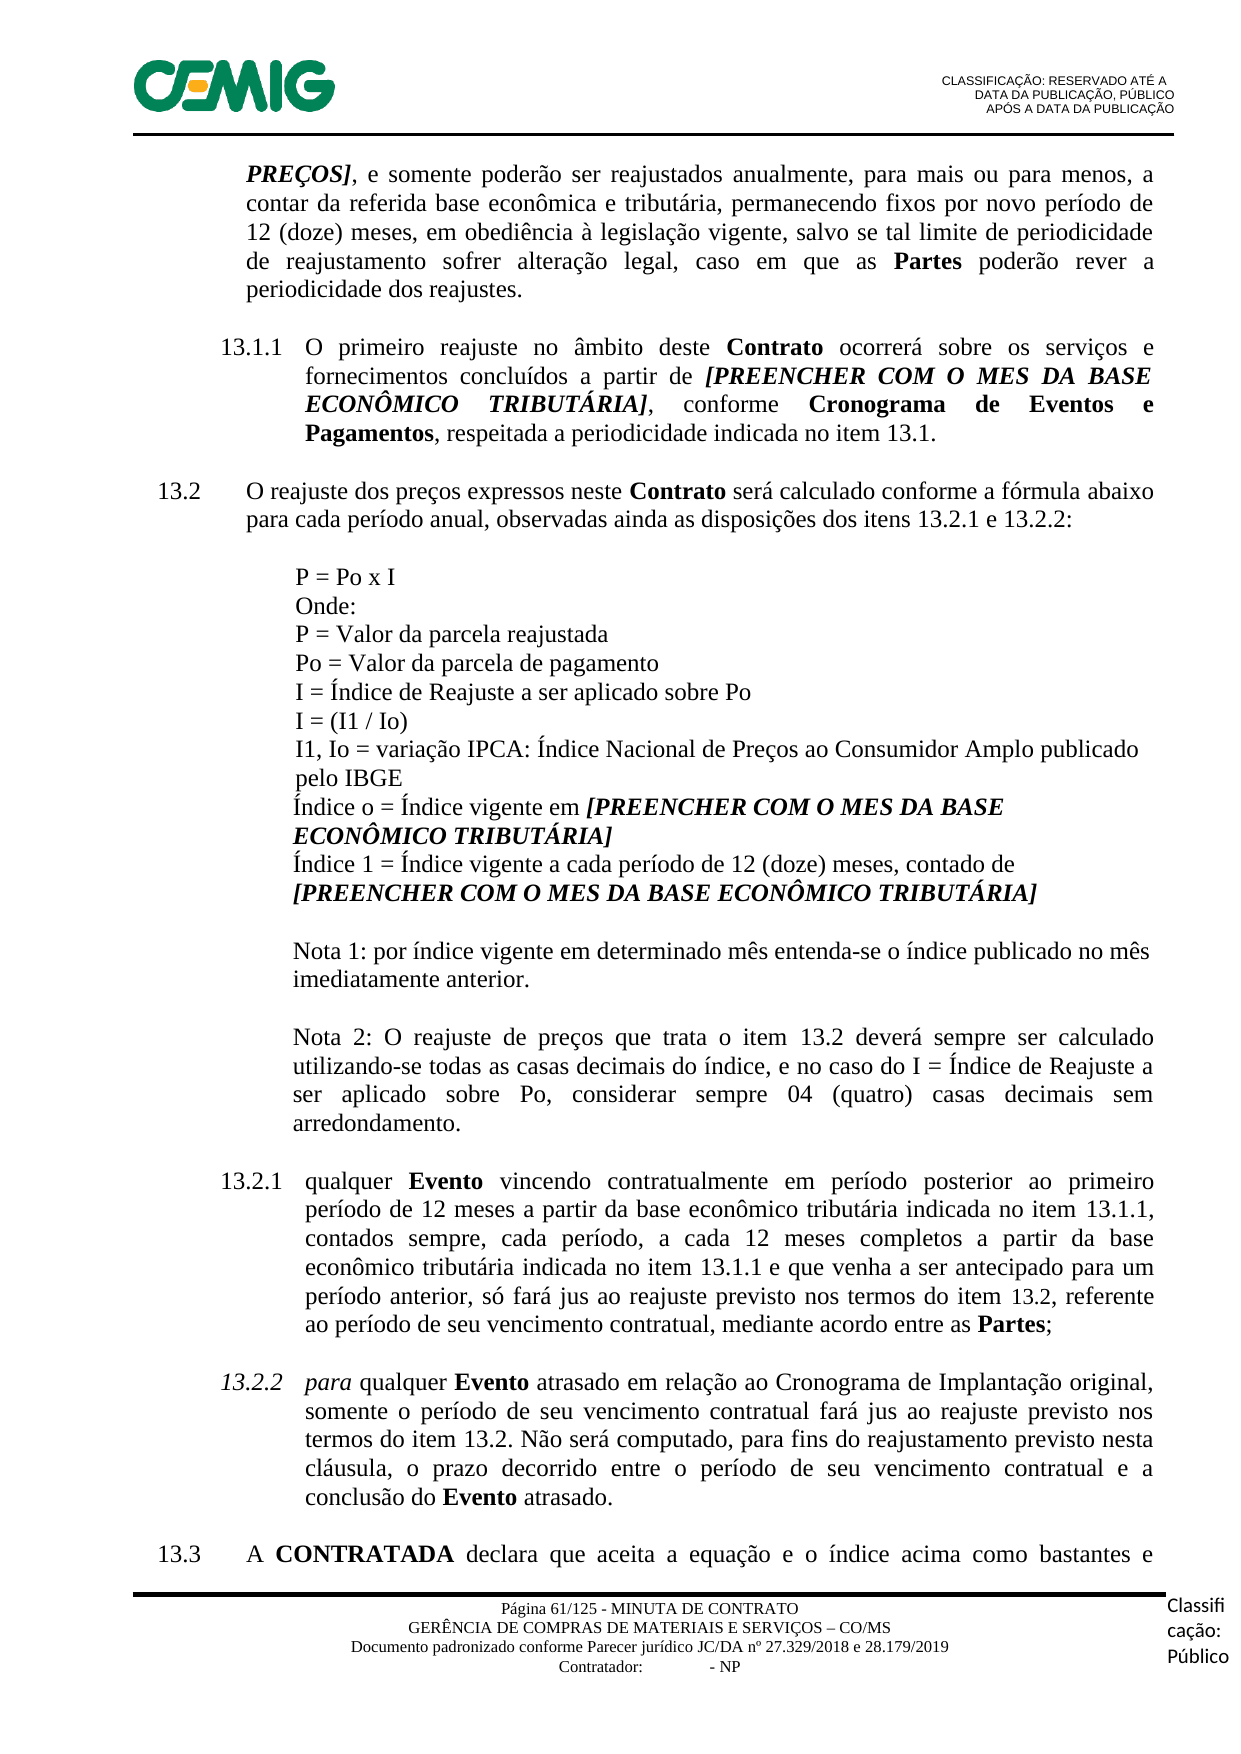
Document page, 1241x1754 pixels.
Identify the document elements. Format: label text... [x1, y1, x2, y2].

text P = Valor da parcela reajustada [295, 619, 1166, 648]
text Índice 1 = Índice vigente a cada período de 12 (doze) meses, contado de [293, 849, 1166, 878]
text P = Po x I [295, 562, 709, 591]
text Nota 1: por índice vigente em determinado mês entenda-se o índice publicado no mês imediatamente anterior. [293, 936, 1166, 993]
picture [132, 59, 336, 113]
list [157, 1539, 1154, 1568]
text Índice o = Índice vigente em [PREENCHER COM O MES DA BASE ECONÔMICO TRIBUTÁRIA] [293, 792, 1154, 849]
list O reajuste dos preços expressos neste Contrato será calculado conforme a fórmula abaixo para cada período anual, observadas ainda as disposições dos itens 13.2.1 e 13.2.2: [157, 476, 1154, 533]
list O primeiro reajuste no âmbito deste Contrato ocorrerá sobre os serviços e fornecimentos concluídos a partir de [PREENCHER COM O MES DA BASE ECONÔMICO TRIBUTÁRIA], conforme Cronograma de Eventos e Pagamentos, respeitada a periodicidade indicada no item 13.1. [220, 332, 1154, 447]
text Po = Valor da parcela de pagamento [295, 648, 1166, 677]
text I1, Io = variação IPCA: Índice Nacional de Preços ao Consumidor Amplo publicado pelo IBGE [295, 734, 1154, 792]
text I = Índice de Reajuste a ser aplicado sobre Po I = (I1 / Io) [295, 677, 762, 734]
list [157, 159, 1154, 303]
list qualquer Evento vincendo contratualmente em período posterior ao primeiro período de 12 meses a partir da base econômico tributária indicada no item 13.1.1, contados sempre, cada período, a cada 12 meses completos a partir da base econômico tributária indicada no item 13.1.1 e que venha a ser antecipado para um período anterior, só fará jus ao reajuste previsto nos termos do item 13.2, referente ao período de seu vencimento contratual, mediante acordo entre as Partes; [220, 1166, 1154, 1338]
text Nota 2: O reajuste de preços que trata o item 13.2 deverá sempre ser calculado utilizando-se todas as casas decimais do índice, e no caso do I = Índice de Reajuste a ser aplicado sobre Po, considerar sempre 04 (quatro) casas decimais sem arredondamento. [293, 1022, 1154, 1137]
list para qualquer Evento atrasado em relação ao Cronograma de Implantação original, somente o período de seu vencimento contratual fará jus ao reajuste previsto nos termos do item 13.2. Não será computado, para fins do reajustamento previsto nesta cláusula, o prazo decorrido entre o período de seu vencimento contratual e a conclusão do Evento atrasado. [220, 1367, 1154, 1511]
text Onde: [295, 591, 709, 619]
subtitle [PREENCHER COM O MES DA BASE ECONÔMICO TRIBUTÁRIA] [293, 878, 1166, 907]
